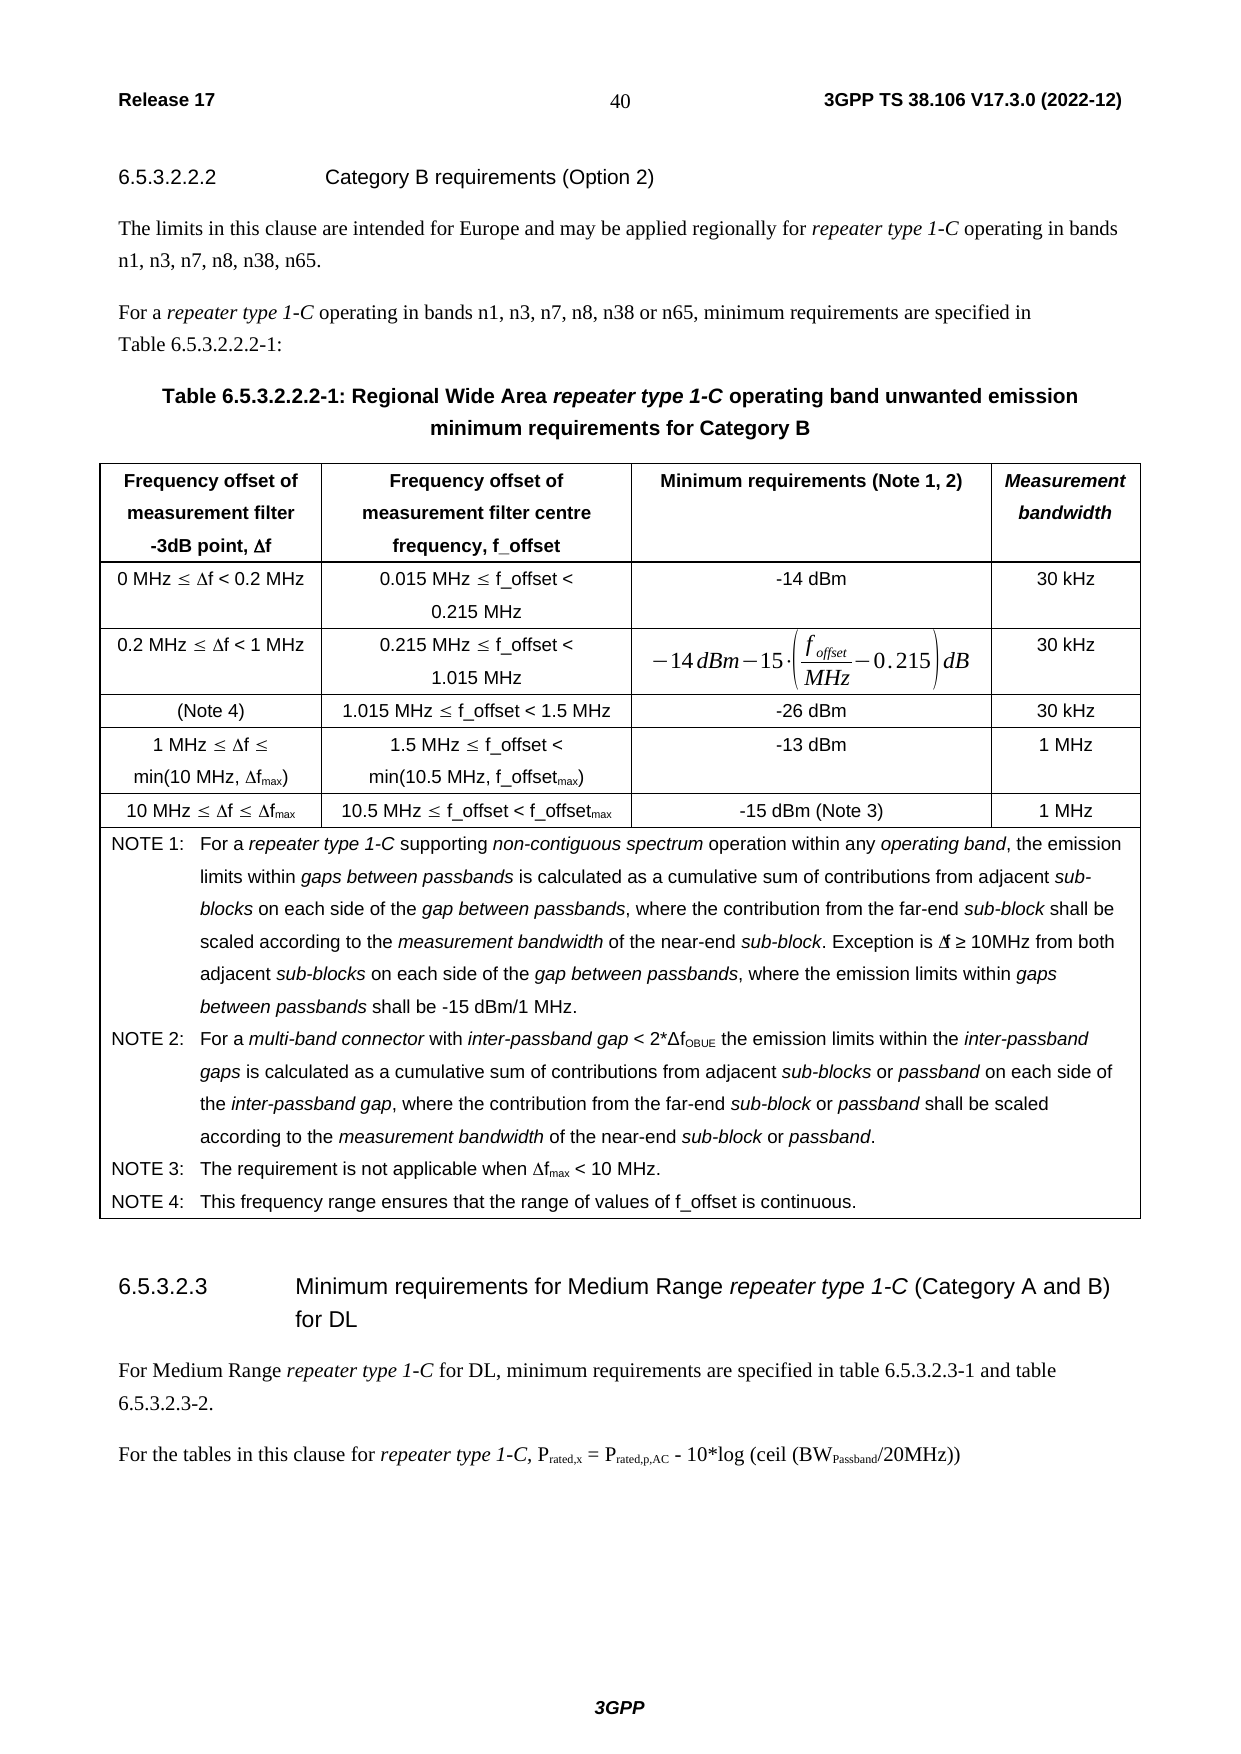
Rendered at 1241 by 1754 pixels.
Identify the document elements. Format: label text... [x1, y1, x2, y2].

table_cell 10.5 MHz f_offset < f_offsetmax [322, 794, 631, 827]
text For the tables in this clause for repeater type 1-C, Prated,x = Prated,p,AC - 10*log (ceil (BWPassband/20MHz)) [118, 1437, 1122, 1470]
text 6.5.3.2.2.2 Category B requirements (Option 2) [118, 160, 1122, 193]
text For Medium Range repeater type 1-C for DL, minimum requirements are specified in table 6.5.3.2.3-1 and table 6.5.3.2.3-2. [118, 1354, 1122, 1419]
table_cell (Note 4) [101, 695, 321, 727]
table_cell 1.015 MHz f_offset < 1.5 MHz [322, 695, 631, 727]
table_cell 1 MHz f min(10 MHz, fmax) [101, 728, 321, 793]
table_cell 0.215 MHz f_offset < 1.015 MHz [322, 629, 631, 693]
table_header Frequency offset of measurement filter centre frequency, f_offset [322, 464, 631, 561]
table_cell 0.015 MHz f_offset < 0.215 MHz [322, 563, 631, 627]
table_cell 0.2 MHz f < 1 MHz [101, 629, 321, 693]
table_cell -15 dBm (Note 3) [632, 794, 991, 827]
table_cell -13 dBm [632, 728, 991, 793]
table_cell [632, 629, 991, 693]
text For a repeater type 1-C operating in bands n1, n3, n7, n8, n38 or n65, minimum requirements are specified in Table 6.5.3.2.2.2-1: [118, 295, 1122, 360]
table_cell 1 MHz [992, 728, 1140, 793]
table_cell 0 MHz f < 0.2 MHz [101, 563, 321, 627]
text The limits in this clause are intended for Europe and may be applied regionally for repeater type 1-C operating in bands n1, n3, n7, n8, n38, n65. [118, 212, 1122, 277]
table_cell NOTE 1: For a repeater type 1-C supporting non-contiguous spectrum operation within any operating band, the emission limits within gaps between passbands is calculated as a cumulative sum of contributions from adjacent sub-blocks on each side of the gap between passbands, where the contribution from the far-end sub-block shall be scaled according to the measurement bandwidth of the near-end sub-block. Exception is f ≥ 10MHz from both adjacent sub-blocks on each side of the gap between passbands, where the emission limits within gaps between passbands shall be -15 dBm/1 MHz. NOTE 2: For a multi-band connector with inter-passband gap < 2*ΔfOBUE the emission limits within the inter-passband gaps is calculated as a cumulative sum of contributions from adjacent sub-blocks or passband on each side of the inter-passband gap, where the contribution from the far-end sub-block or passband shall be scaled according to the measurement bandwidth of the near-end sub-block or passband. NOTE 3: The requirement is not applicable when fmax < 10 MHz. NOTE 4: This frequency range ensures that the range of values of f_offset is continuous. [101, 828, 1140, 1218]
table_header Minimum requirements (Note 1, 2) [632, 464, 991, 561]
subtitle 6.5.3.2.3 Minimum requirements for Medium Range repeater type 1-C (Category A and B) for DL [118, 1270, 1122, 1335]
table_cell 30 kHz [992, 629, 1140, 693]
table_cell 10 MHz f fmax [101, 794, 321, 827]
table_cell 1 MHz [992, 794, 1140, 827]
table_cell -14 dBm [632, 563, 991, 627]
table_cell 1.5 MHz f_offset < min(10.5 MHz, f_offsetmax) [322, 728, 631, 793]
table_cell 30 kHz [992, 563, 1140, 627]
table_header Measurement bandwidth [992, 464, 1140, 561]
table_header Frequency offset of measurement filter -3dB point, f [101, 464, 321, 561]
table_cell 30 kHz [992, 695, 1140, 727]
text Table 6.5.3.2.2.2-1: Regional Wide Area repeater type 1-C operating band unwanted emission minimum requirements for Category B [118, 379, 1122, 444]
table_cell -26 dBm [632, 695, 991, 727]
